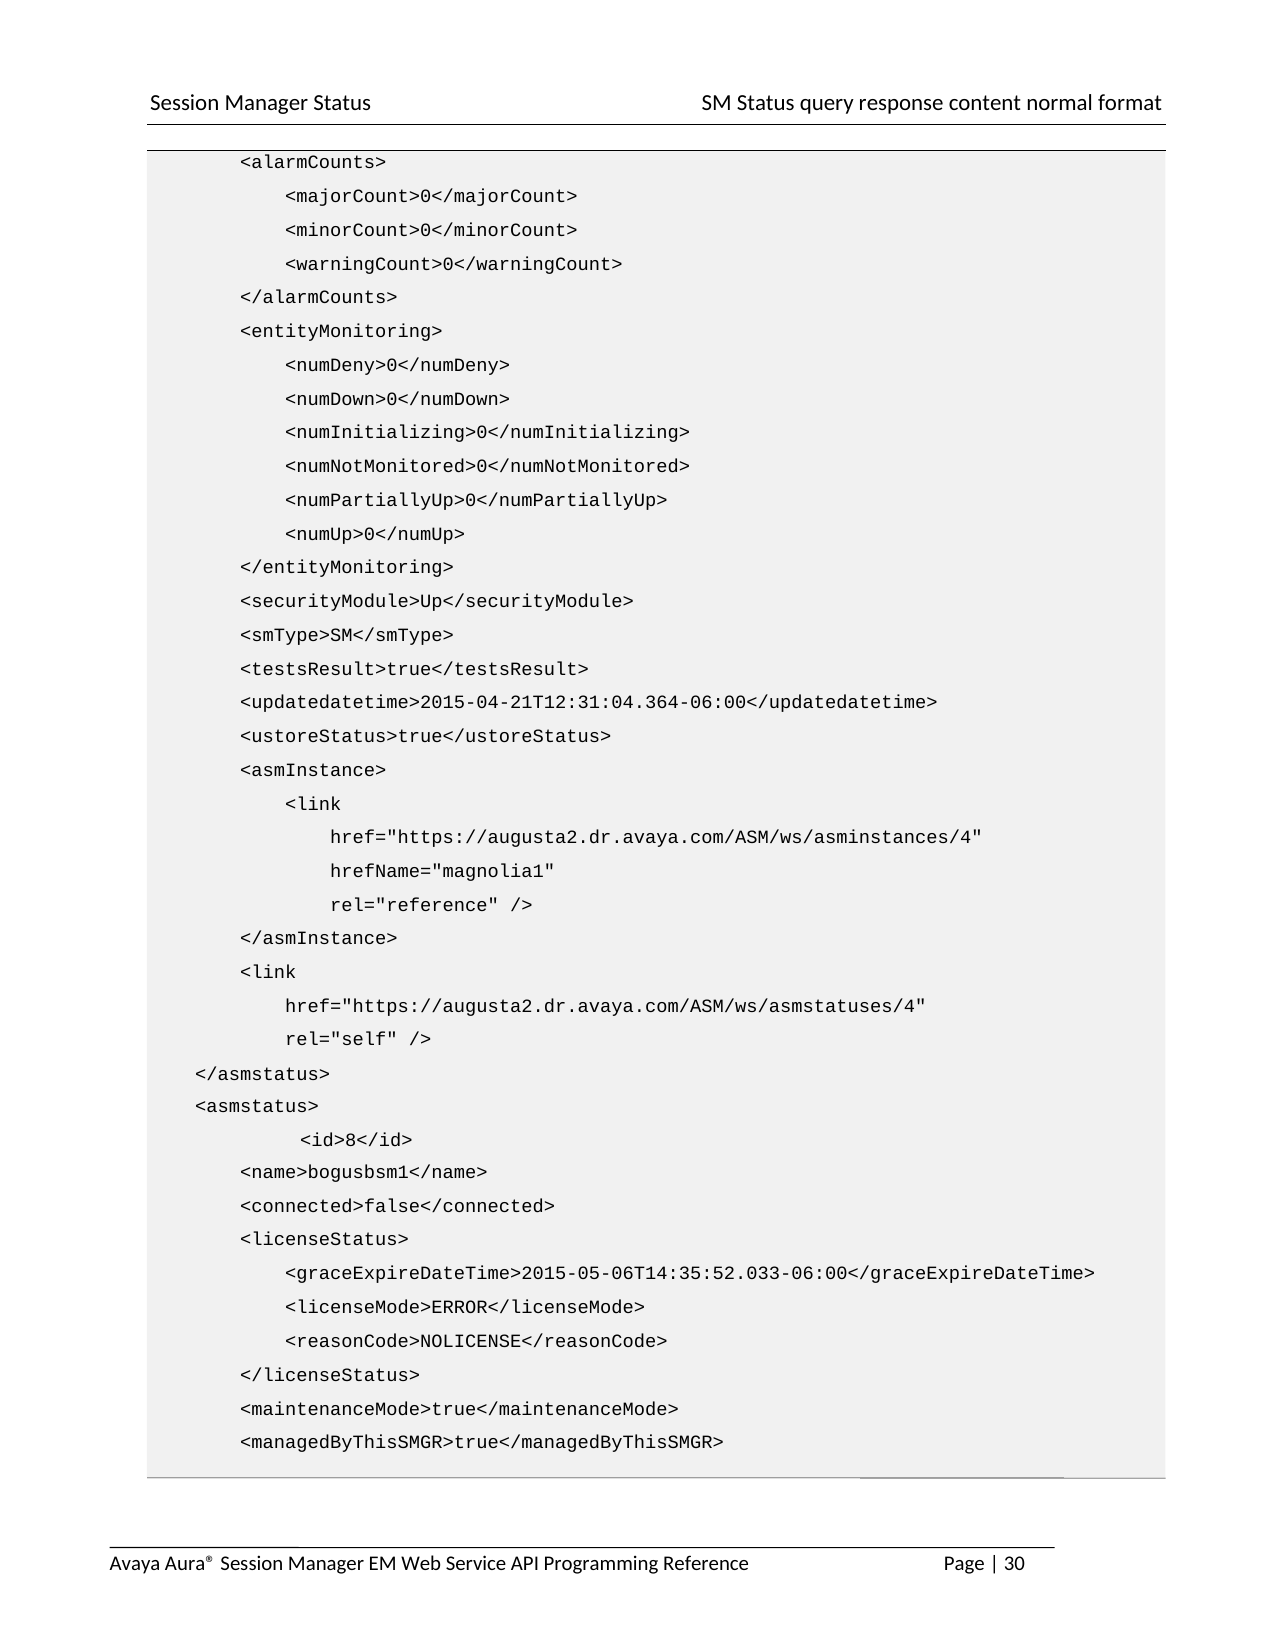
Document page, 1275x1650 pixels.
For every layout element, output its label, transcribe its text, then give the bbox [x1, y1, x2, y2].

text <graceExpireDateTime>2015-05-06T14:35:52.033-06:00</graceExpireDateTime> [285, 1264, 1185, 1285]
text href="https://augusta2.dr.avaya.com/ASM/ws/asmstatuses/4" rel="self" /> [285, 997, 928, 1051]
text <managedByThisSMGR>true</managedByThisSMGR> [165, 1433, 1185, 1454]
text <id>8</id> [300, 1131, 1185, 1152]
text <link [240, 963, 1185, 984]
text <testsResult>true</testsResult> [240, 659, 1185, 681]
text <asmstatus> [195, 1097, 1185, 1118]
text <link [285, 794, 1185, 816]
text <numPartiallyUp>0</numPartiallyUp> [285, 491, 1185, 512]
text <licenseStatus> [240, 1230, 1185, 1251]
text <majorCount>0</majorCount> [285, 187, 1185, 208]
text </entityMonitoring> [240, 558, 1185, 579]
text <numNotMonitored>0</numNotMonitored> [285, 457, 1185, 478]
text <alarmCounts> [240, 153, 1185, 174]
text <ustoreStatus>true</ustoreStatus> [240, 727, 1185, 748]
text <updatedatetime>2015-04-21T12:31:04.364-06:00</updatedatetime> [240, 693, 1185, 714]
text <reasonCode>NOLICENSE</reasonCode> [285, 1331, 1185, 1353]
text <smType>SM</smType> [240, 626, 1185, 647]
text <numUp>0</numUp> [285, 524, 1185, 546]
text <entityMonitoring> [240, 322, 1185, 343]
text <numInitializing>0</numInitializing> [285, 423, 1185, 444]
text </alarmCounts> [240, 288, 1185, 309]
text <warningCount>0</warningCount> [285, 254, 1185, 276]
text <numDeny>0</numDeny> [285, 356, 1185, 377]
text <securityModule>Up</securityModule> [240, 592, 1185, 613]
text </asmstatus> [195, 1064, 1185, 1085]
text <name>bogusbsm1</name> [240, 1163, 1185, 1184]
text <connected>false</connected> [240, 1196, 1185, 1218]
text <numDown>0</numDown> [285, 389, 1185, 411]
text <minorCount>0</minorCount> [285, 221, 1185, 242]
text </licenseStatus> [165, 1365, 1185, 1387]
text href="https://augusta2.dr.avaya.com/ASM/ws/asminstances/4" hrefName="magnolia1" [330, 828, 985, 883]
text </asmInstance> [240, 929, 1185, 950]
text <asmInstance> [240, 761, 1185, 782]
text rel="reference" /> [330, 895, 1185, 917]
text <licenseMode>ERROR</licenseMode> [285, 1298, 1185, 1319]
text <maintenanceMode>true</maintenanceMode> [240, 1399, 1185, 1421]
